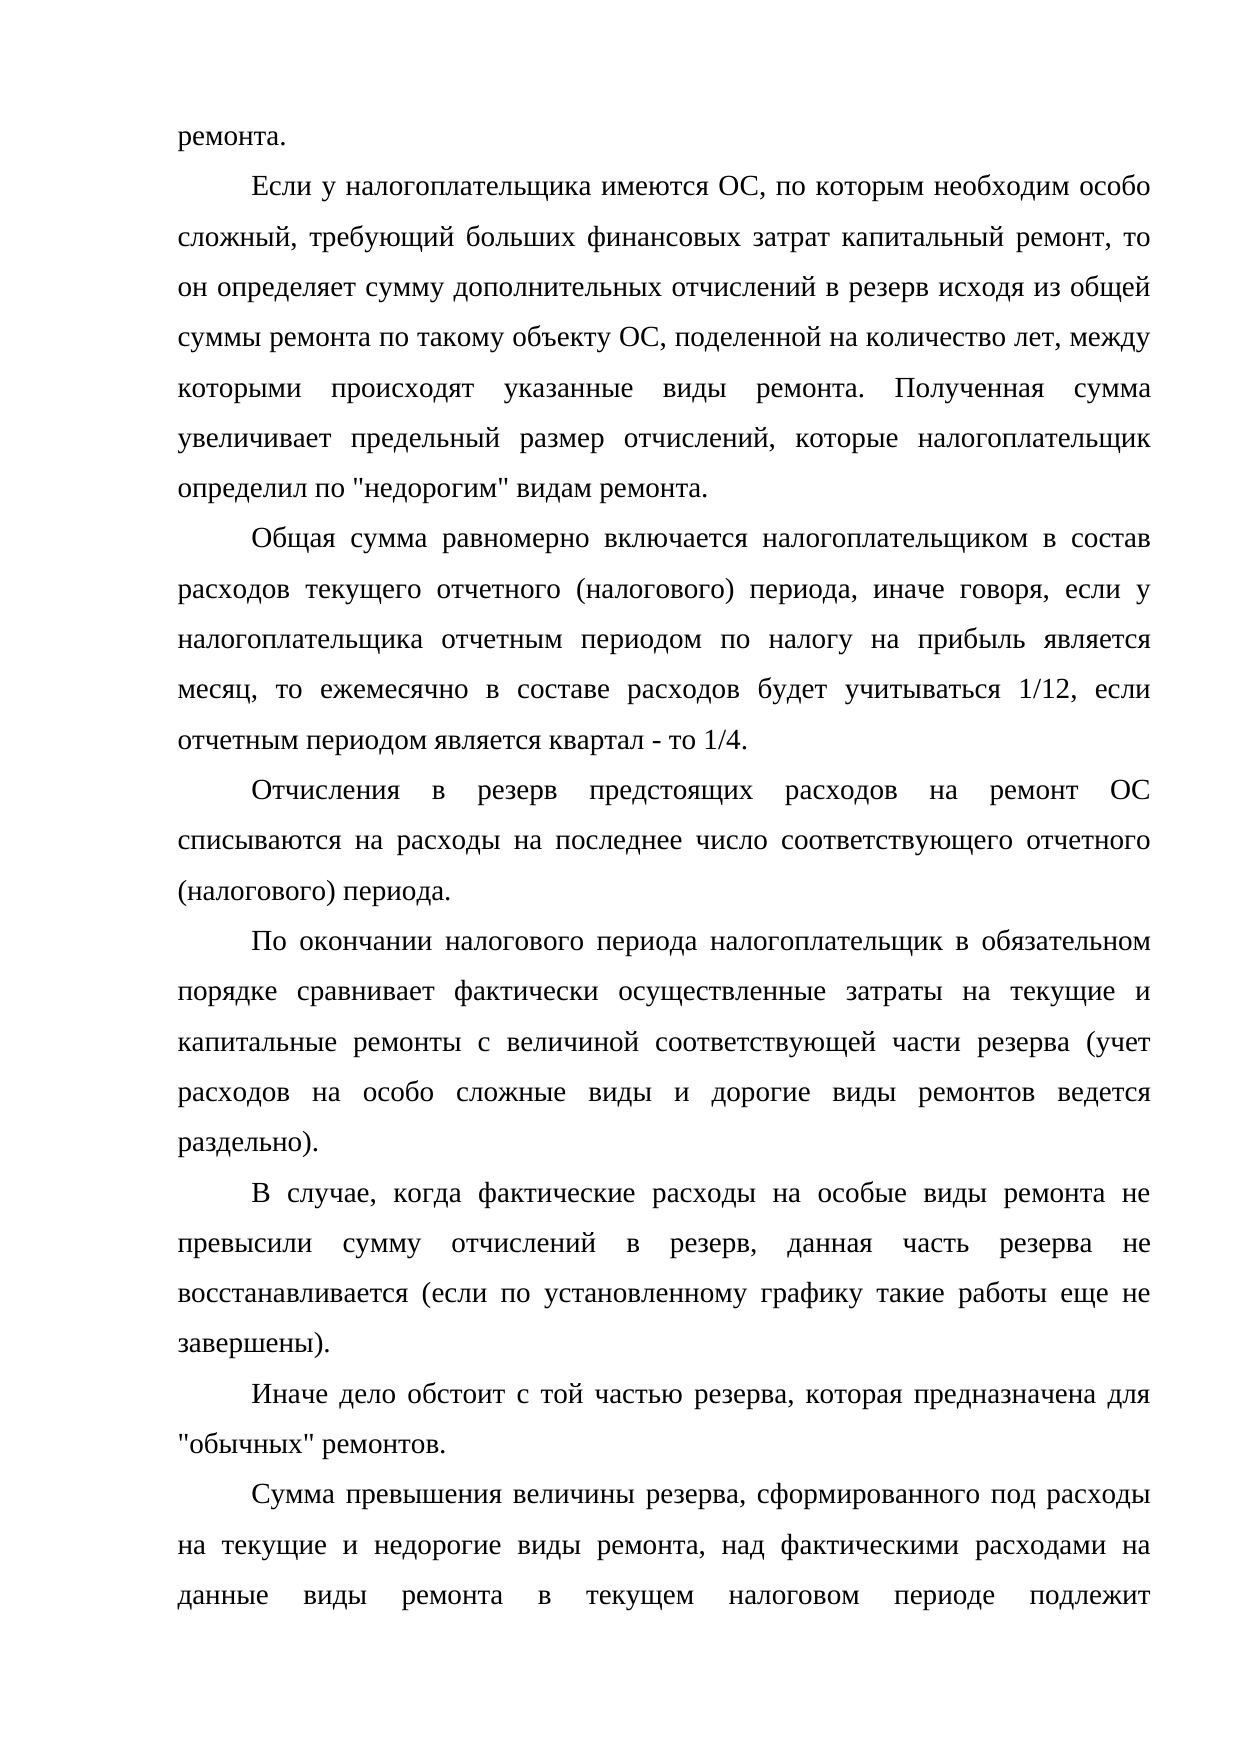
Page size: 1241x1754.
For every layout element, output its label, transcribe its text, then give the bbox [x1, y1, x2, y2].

text По окончании налогового периода налогоплательщик в обязательном порядке сравнивает фактически осуществленные затраты на текущие и капитальные ремонты с величиной соответствующей части резерва (учет расходов на особо сложные виды и дорогие виды ремонтов ведется раздельно). [177, 923, 1152, 1158]
text Отчисления в резерв предстоящих расходов на ремонт ОС списываются на расходы на последнее число соответствующего отчетного (налогового) периода. [177, 772, 1152, 906]
text Общая сумма равномерно включается налогоплательщиком в состав расходов текущего отчетного (налогового) периода, иначе говоря, если у налогоплательщика отчетным периодом по налогу на прибыль является месяц, то ежемесячно в составе расходов будет учитываться 1/12, если отчетным периодом является квартал - то 1/4. [177, 521, 1152, 755]
text Иначе дело обстоит с той частью резерва, которая предназначена для "обычных" ремонтов. [177, 1376, 1152, 1460]
text Если у налогоплательщика имеются ОС, по которым необходим особо сложный, требующий больших финансовых затрат капитальный ремонт, то он определяет сумму дополнительных отчислений в резерв исходя из общей суммы ремонта по такому объекту ОС, поделенной на количество лет, между которыми происходят указанные виды ремонта. Полученная сумма увеличивает предельный размер отчислений, которые налогоплательщик определил по "недорогим" видам ремонта. [177, 168, 1152, 504]
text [177, 1477, 1152, 1611]
text В случае, когда фактические расходы на особые виды ремонта не превысили сумму отчислений в резерв, данная часть резерва не восстанавливается (если по установленному графику такие работы еще не завершены). [177, 1175, 1152, 1359]
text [177, 118, 1152, 152]
